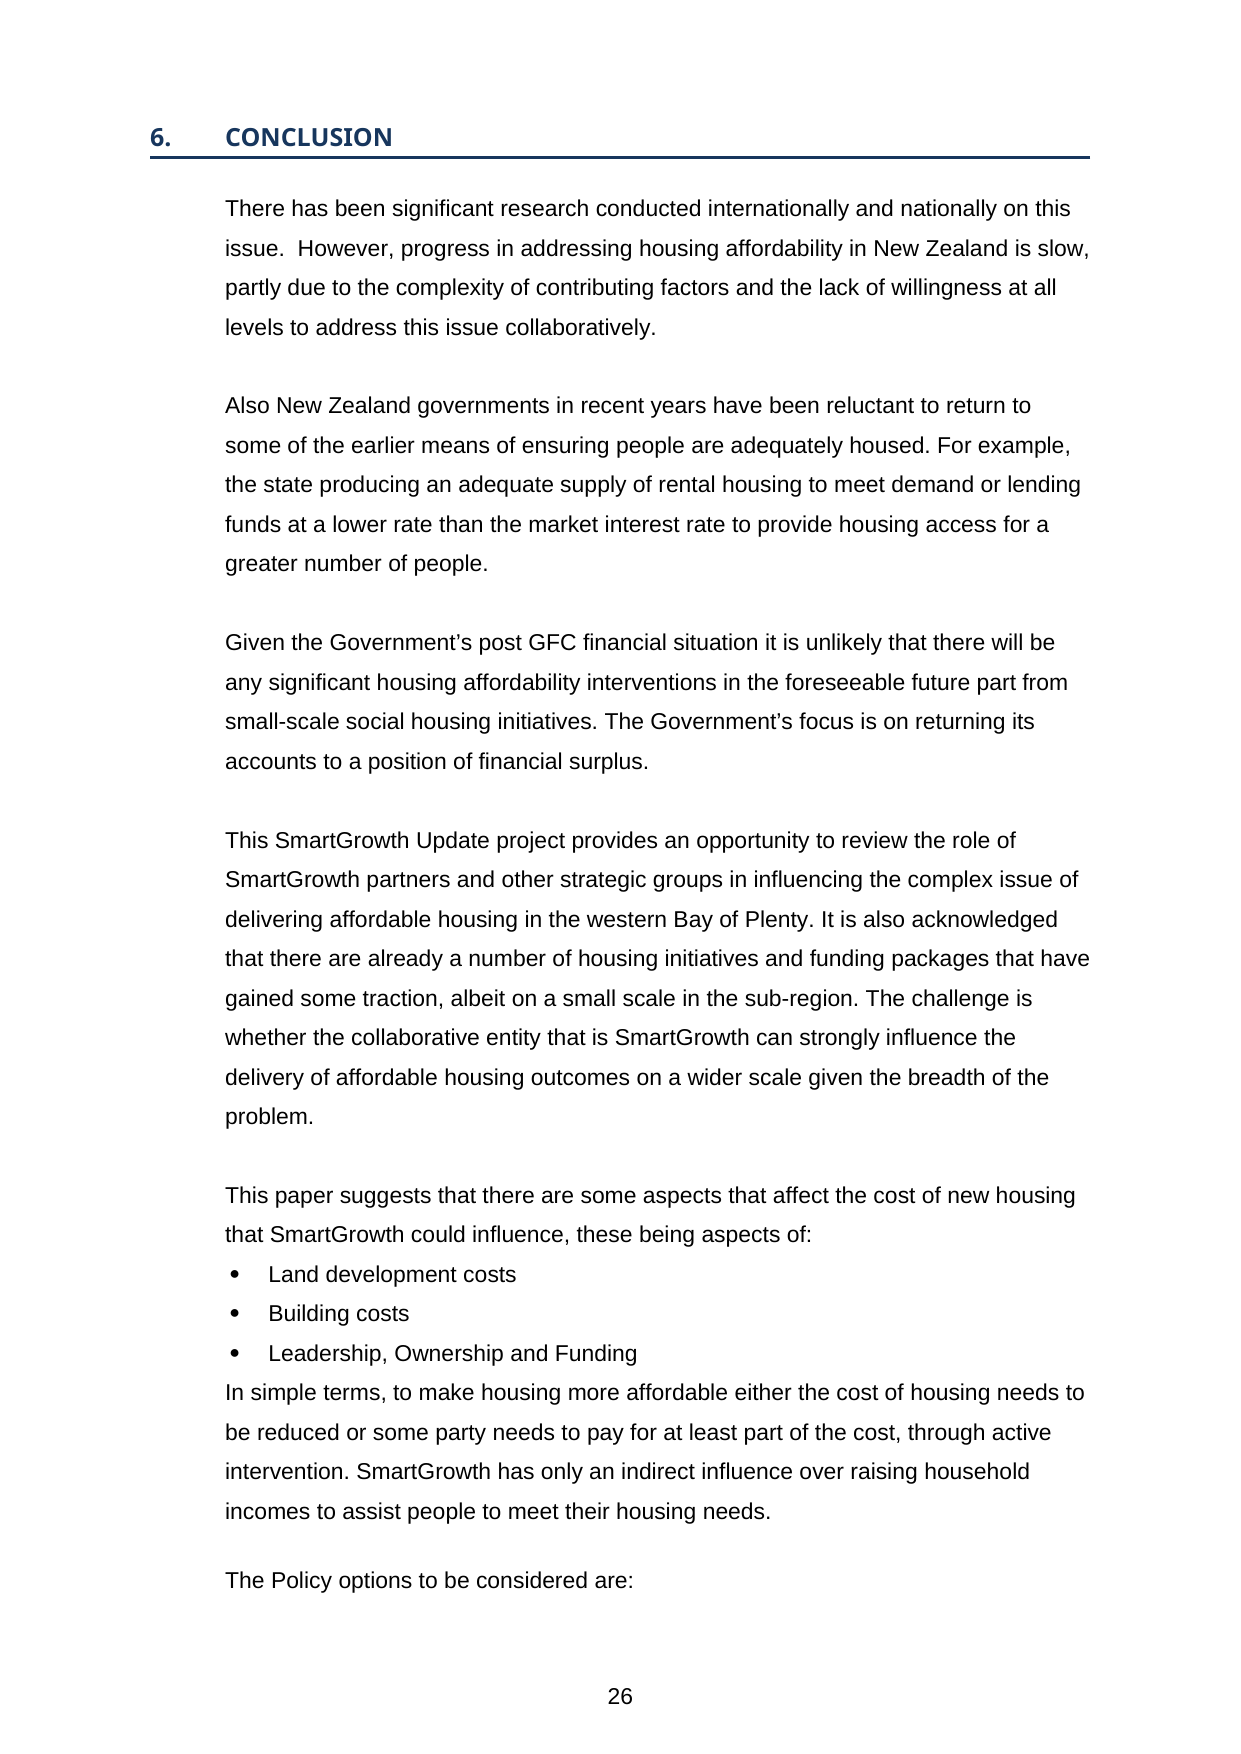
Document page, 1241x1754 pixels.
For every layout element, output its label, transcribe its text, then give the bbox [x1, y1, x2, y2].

text There has been significant research conducted internationally and nationally on this issue. However, progress in addressing housing affordability in New Zealand is slow, partly due to the complexity of contributing factors and the lack of willingness at all levels to address this issue collaboratively. [225, 195, 1090, 340]
list Leadership, Ownership and Funding [231, 1340, 1090, 1366]
text This paper suggests that there are some aspects that affect the cost of new housing that SmartGrowth could influence, these being aspects of: [225, 1182, 1090, 1248]
text Also New Zealand governments in recent years have been reluctant to return to some of the earlier means of ensuring people are adequately housed. For example, the state producing an adequate supply of rental housing to meet demand or lending funds at a lower rate than the market interest rate to provide housing access for a greater number of people. [225, 392, 1090, 577]
text This SmartGrowth Update project provides an opportunity to review the role of SmartGrowth partners and other strategic groups in influencing the complex issue of delivering affordable housing in the western Bay of Plenty. It is also acknowledged that there are already a number of housing initiatives and funding packages that have gained some traction, albeit on a small scale in the sub-region. The challenge is whether the collaborative entity that is SmartGrowth can strongly influence the delivery of affordable housing outcomes on a wider scale given the breadth of the problem. [225, 827, 1090, 1129]
list Building costs [231, 1300, 1090, 1327]
text In simple terms, to make housing more affordable either the cost of housing needs to be reduced or some party needs to pay for at least part of the cost, through active intervention. SmartGrowth has only an indirect influence over raising household incomes to assist people to meet their housing needs. [225, 1379, 1090, 1524]
text The Policy options to be considered are: [225, 1567, 1090, 1594]
subtitle CONCLUSION [150, 120, 1090, 156]
list Land development costs [231, 1261, 1090, 1287]
text Given the Government’s post GFC financial situation it is unlikely that there will be any significant housing affordability interventions in the foreseeable future part from small-scale social housing initiatives. The Government’s focus is on returning its accounts to a position of financial surplus. [225, 629, 1090, 774]
